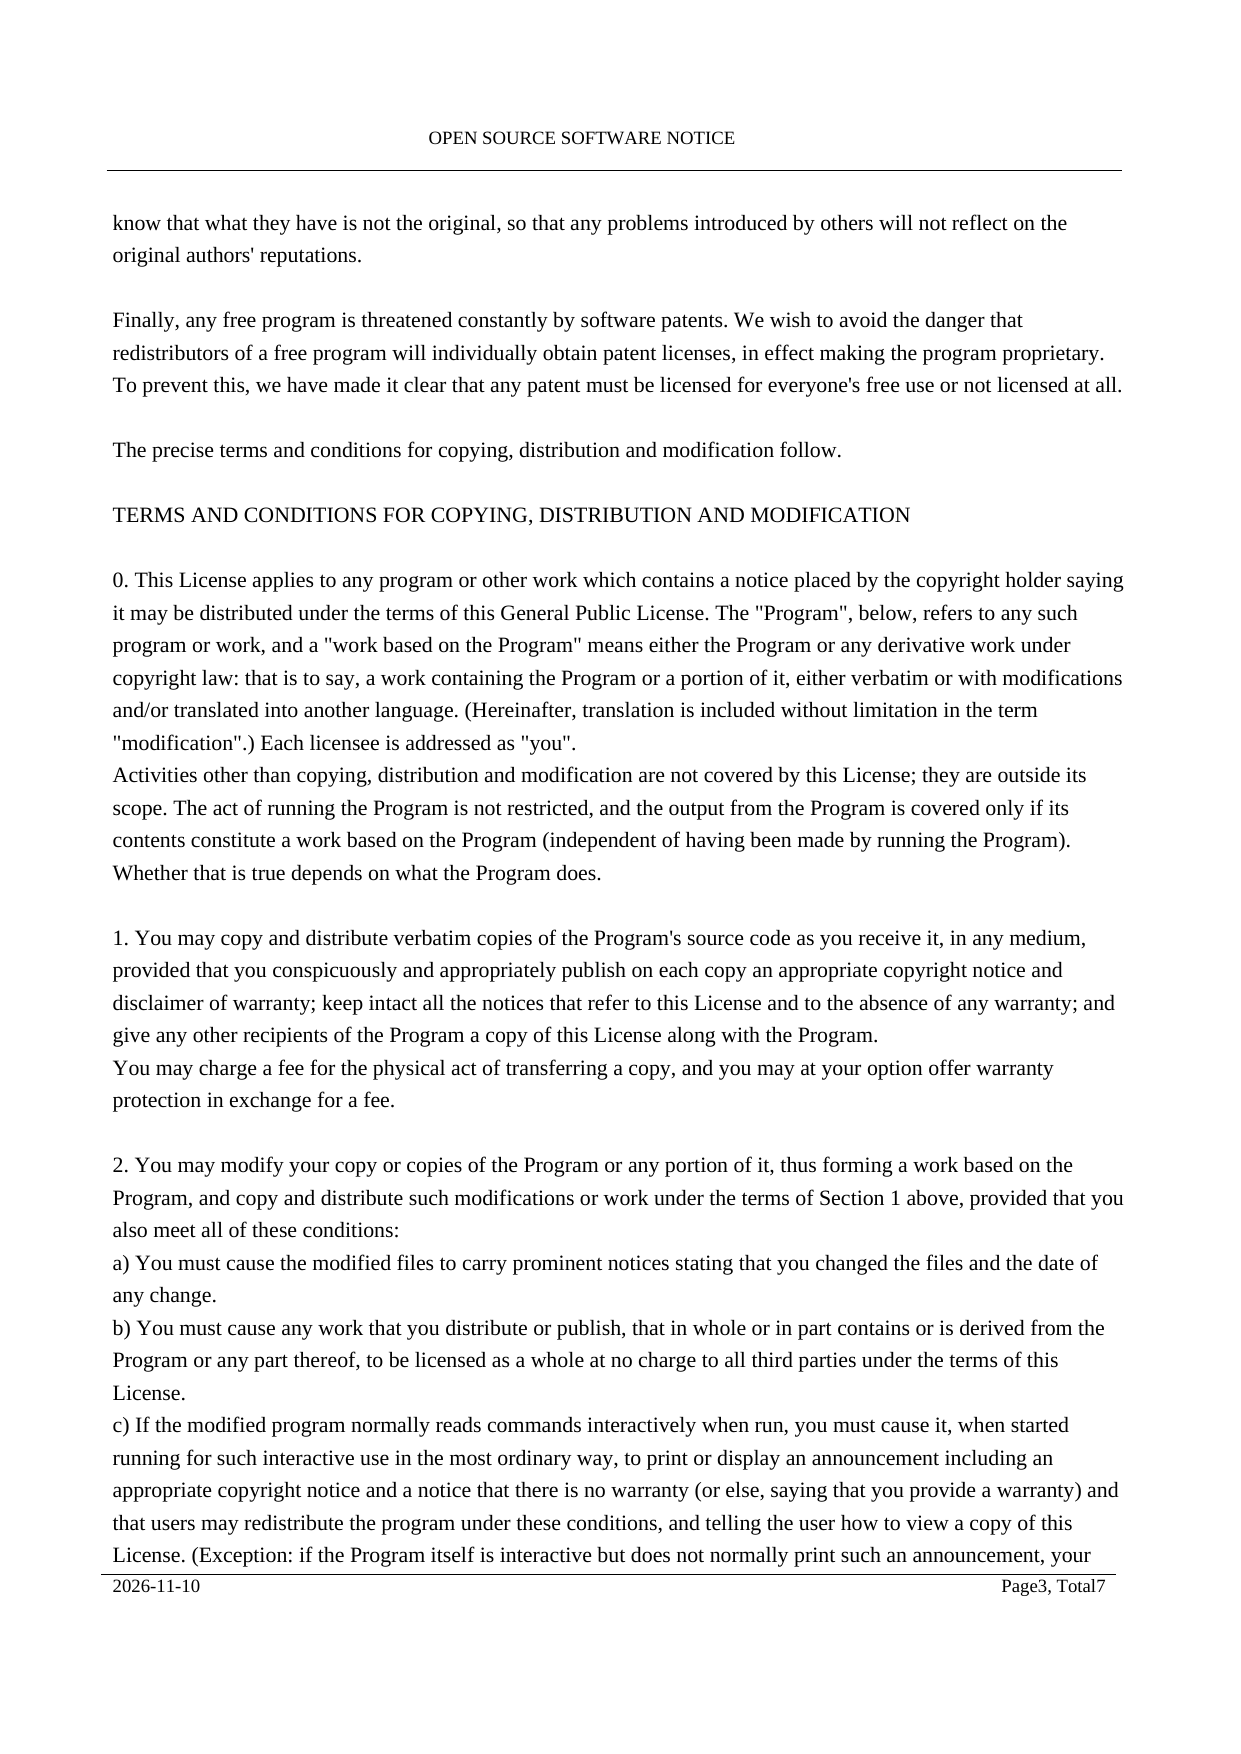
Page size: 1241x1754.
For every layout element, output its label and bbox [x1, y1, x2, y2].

text [112, 206, 1128, 1571]
